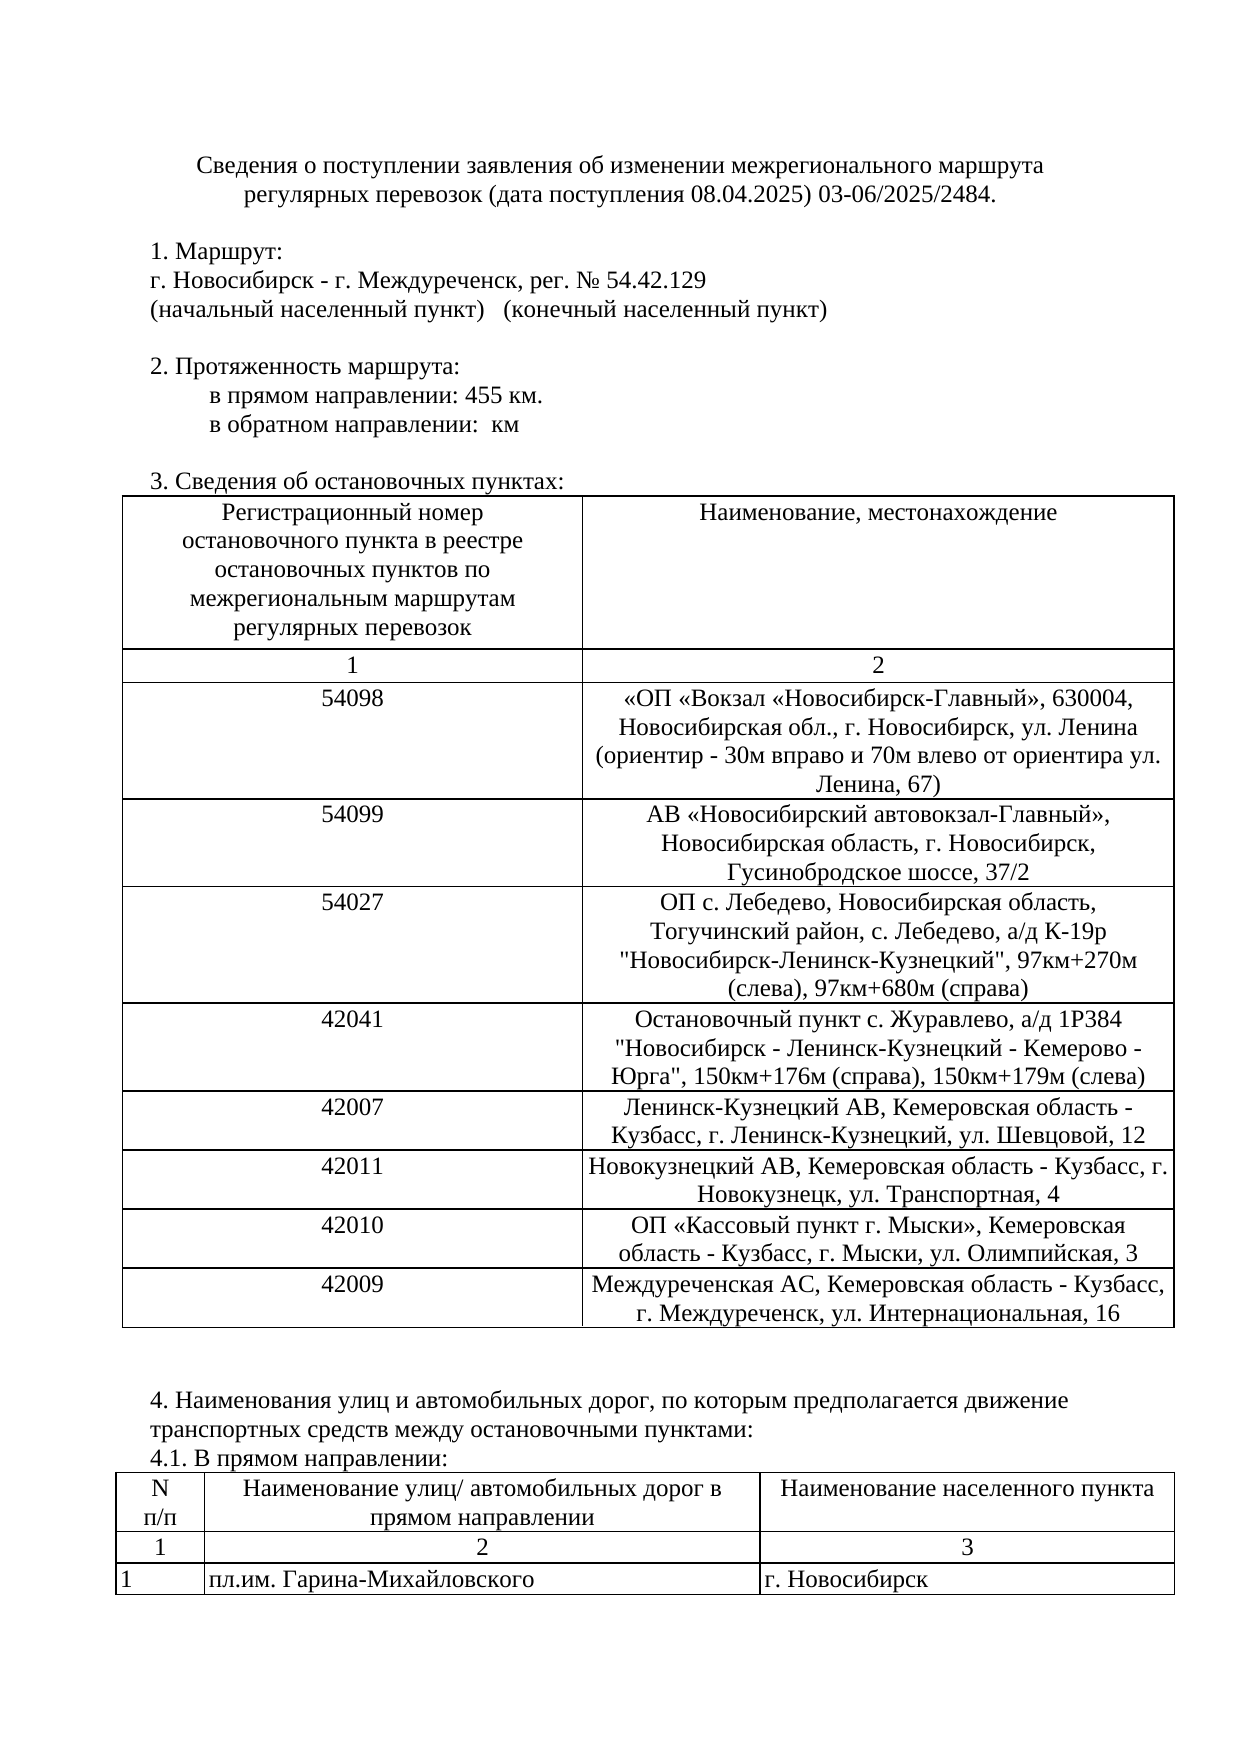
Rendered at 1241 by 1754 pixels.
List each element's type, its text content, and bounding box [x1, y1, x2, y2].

text 1. Маршрут: [150, 236, 1090, 265]
table_header Наименование населенного пункта [761, 1473, 1174, 1531]
table_header Регистрационный номер остановочного пункта в реестре остановочных пунктов по межрегиональным маршрутам регулярных перевозок [123, 497, 582, 648]
table_cell 2 [205, 1532, 759, 1562]
text в прямом направлении: 455 км. [150, 380, 1090, 409]
text 4. Наименования улиц и автомобильных дорог, по которым предполагается движение транспортных средств между остановочными пунктами: [150, 1385, 1090, 1443]
table_cell «ОП «Вокзал «Новосибирск-Главный», 630004, Новосибирская обл., г. Новосибирск, ул. Ленина (ориентир - 30м вправо и 70м влево от ориентира ул. Ленина, 67) [583, 683, 1173, 798]
table_cell Междуреченская АС, Кемеровская область - Кузбасс, г. Междуреченск, ул. Интернациональная, 16 [583, 1269, 1173, 1326]
text 2. Протяженность маршрута: [150, 351, 1090, 380]
table_cell 54099 [123, 800, 582, 886]
table_cell 54027 [123, 887, 582, 1002]
table_cell г. Новосибирск [761, 1564, 1174, 1594]
table_cell ОП с. Лебедево, Новосибирская область, Тогучинский район, с. Лебедево, а/д К-19р "Новосибирск-Ленинск-Кузнецкий", 97км+270м (слева), 97км+680м (справа) [583, 887, 1173, 1002]
table_header Наименование улиц/ автомобильных дорог в прямом направлении [205, 1473, 759, 1531]
table_cell ОП «Кассовый пункт г. Мыски», Кемеровская область - Кузбасс, г. Мыски, ул. Олимпийская, 3 [583, 1210, 1173, 1267]
table_cell 1 [117, 1532, 204, 1562]
table_header N п/п [117, 1473, 204, 1531]
text г. Новосибирск - г. Междуреченск, рег. № 54.42.129 [150, 265, 1090, 294]
text Сведения о поступлении заявления об изменении межрегионального маршрута регулярных перевозок (дата поступления 08.04.2025) 03-06/2025/2484. [150, 150, 1090, 207]
table_cell Новокузнецкий АВ, Кемеровская область - Кузбасс, г. Новокузнецк, ул. Транспортная, 4 [583, 1151, 1173, 1208]
text (начальный населенный пункт) (конечный населенный пункт) [150, 294, 1090, 322]
table_cell Ленинск-Кузнецкий АВ, Кемеровская область - Кузбасс, г. Ленинск-Кузнецкий, ул. Шевцовой, 12 [583, 1092, 1173, 1149]
table_cell 1 [117, 1564, 204, 1594]
table_cell 54098 [123, 683, 582, 798]
table_cell 3 [761, 1532, 1174, 1562]
table_cell 42010 [123, 1210, 582, 1267]
table_cell Остановочный пункт с. Журавлево, а/д 1Р384 "Новосибирск - Ленинск-Кузнецкий - Кемерово - Юрга", 150км+176м (справа), 150км+179м (слева) [583, 1004, 1173, 1090]
table_cell пл.им. Гарина-Михайловского [205, 1564, 759, 1594]
table_cell 42009 [123, 1269, 582, 1326]
table_cell 2 [583, 650, 1173, 681]
text 3. Сведения об остановочных пунктах: [150, 466, 1090, 495]
table_cell 1 [123, 650, 582, 681]
table_cell 42011 [123, 1151, 582, 1208]
table_cell 42041 [123, 1004, 582, 1090]
table_header Наименование, местонахождение [583, 497, 1173, 648]
text 4.1. В прямом направлении: [150, 1443, 1090, 1472]
table_cell 42007 [123, 1092, 582, 1149]
text в обратном направлении: км [150, 409, 1090, 437]
table_cell АВ «Новосибирский автовокзал-Главный», Новосибирская область, г. Новосибирск, Гусинобродское шоссе, 37/2 [583, 800, 1173, 886]
